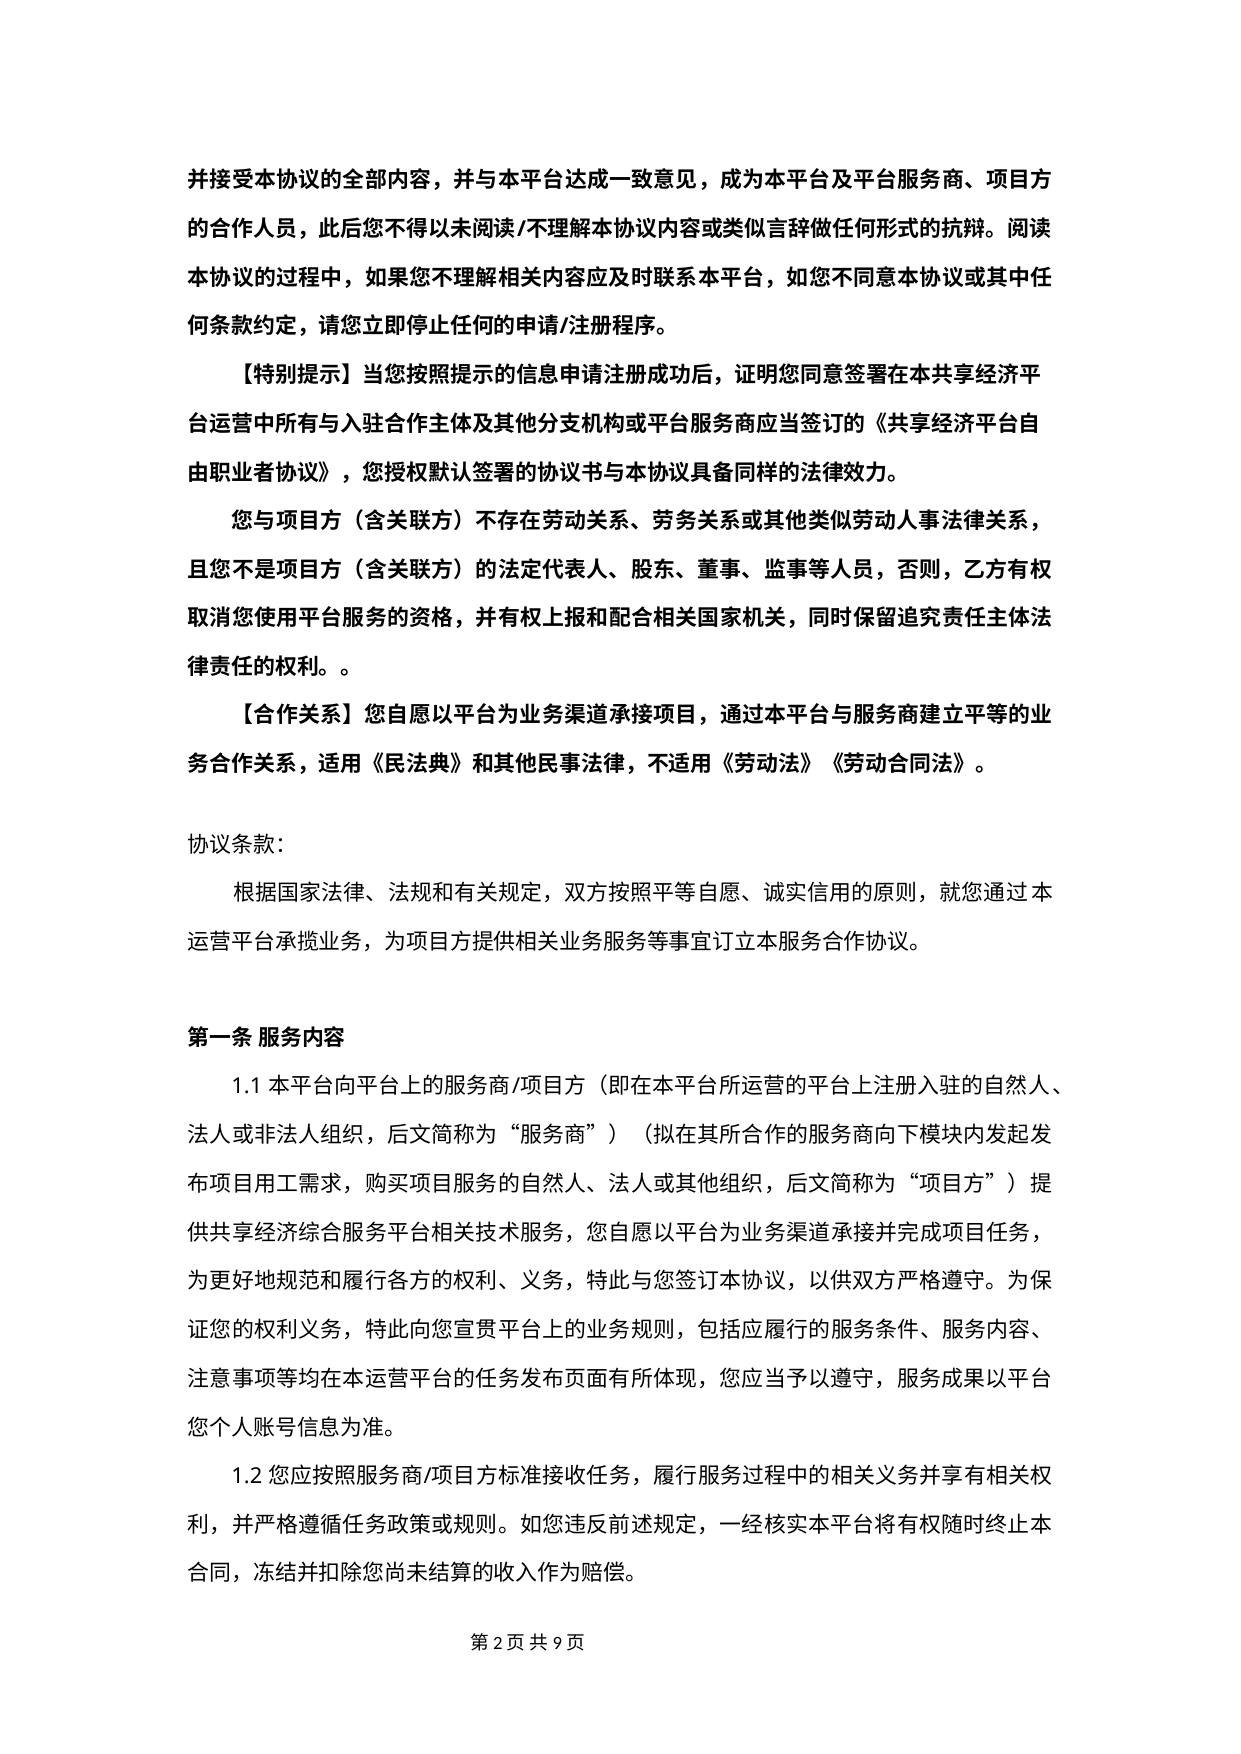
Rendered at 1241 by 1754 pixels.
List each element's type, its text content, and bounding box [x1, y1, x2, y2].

text 【特别提示】当您按照提示的信息申请注册成功后，证明您同意签署在本共享经济平台运营中所有与入驻合作主体及其他分支机构或平台服务商应当签订的《共享经济平台自由职业者协议》，您授权默认签署的协议书与本协议具备同样的法律效力。 [187, 357, 1053, 487]
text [187, 162, 1053, 341]
text 您与项目方（含关联方）不存在劳动关系、劳务关系或其他类似劳动人事法律关系，且您不是项目方（含关联方）的法定代表人、股东、董事、监事等人员，否则，乙方有权取消您使用平台服务的资格，并有权上报和配合相关国家机关，同时保留追究责任主体法律责任的权利。。 [187, 502, 1053, 681]
text 协议条款： [187, 827, 1053, 859]
text 1.1 本平台向平台上的服务商/项目方（即在本平台所运营的平台上注册入驻的自然人、法人或非法人组织，后文简称为“服务商”）（拟在其所合作的服务商向下模块内发起发布项目用工需求，购买项目服务的自然人、法人或其他组织，后文简称为“项目方”）提供共享经济综合服务平台相关技术服务，您自愿以平台为业务渠道承接并完成项目任务，为更好地规范和履行各方的权利、义务，特此与您签订本协议，以供双方严格遵守。为保证您的权利义务，特此向您宣贯平台上的业务规则，包括应履行的服务条件、服务内容、注意事项等均在本运营平台的任务发布页面有所体现，您应当予以遵守，服务成果以平台您个人账号信息为准。 [187, 1068, 1053, 1442]
text 【合作关系】您自愿以平台为业务渠道承接项目，通过本平台与服务商建立平等的业务合作关系，适用《民法典》和其他民事法律，不适用《劳动法》《劳动合同法》。 [187, 697, 1053, 778]
text 1.2 您应按照服务商/项目方标准接收任务，履行服务过程中的相关义务并享有相关权利，并严格遵循任务政策或规则。如您违反前述规定，一经核实本平台将有权随时终止本合同，冻结并扣除您尚未结算的收入作为赔偿。 [187, 1457, 1053, 1587]
text 根据国家法律、法规和有关规定，双方按照平等自愿、诚实信用的原则，就您通过本运营平台承揽业务，为项目方提供相关业务服务等事宜订立本服务合作协议。 [187, 875, 1053, 956]
text 第一条 服务内容 [187, 1019, 1053, 1052]
